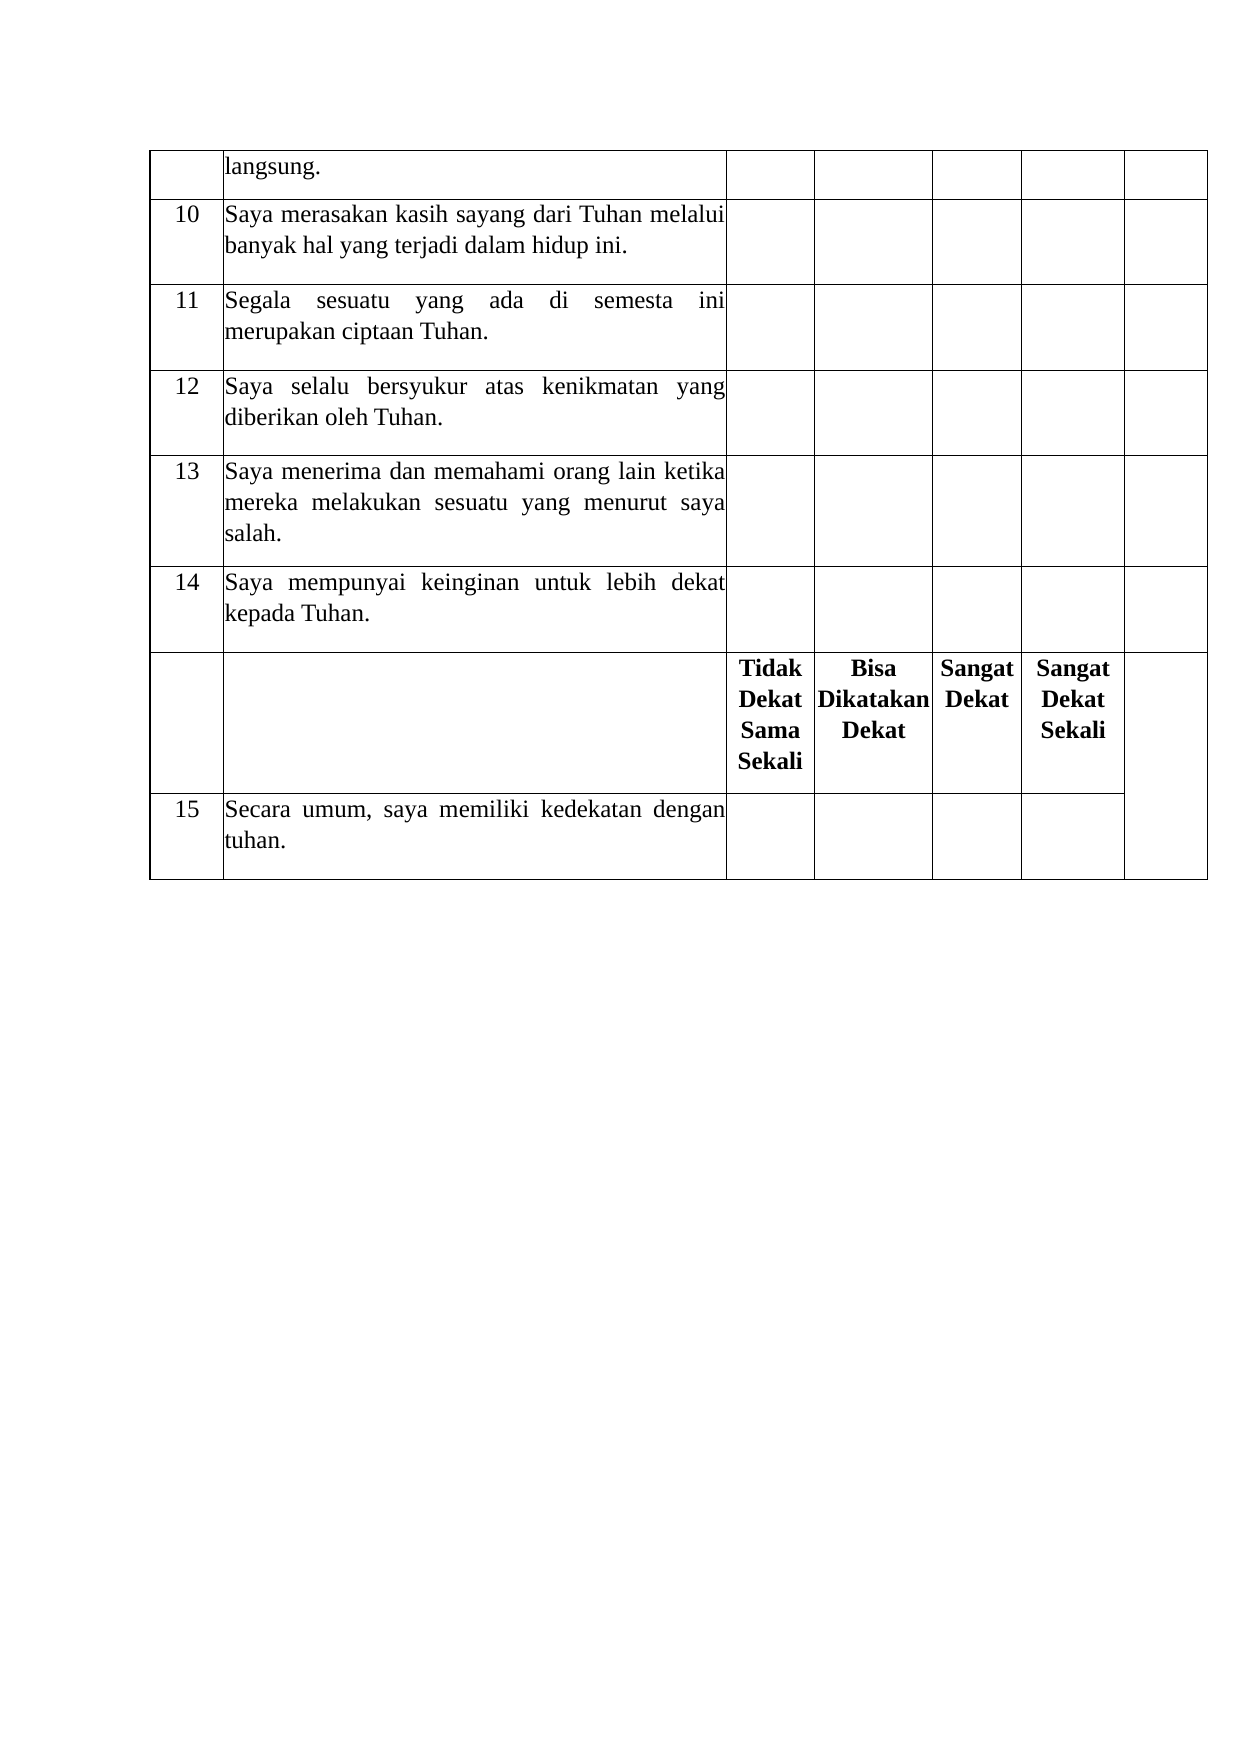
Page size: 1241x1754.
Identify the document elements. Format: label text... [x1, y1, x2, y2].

table_cell [1125, 653, 1207, 879]
table_cell [727, 794, 814, 879]
table_cell [815, 456, 932, 566]
table_cell [815, 151, 932, 198]
table_cell [727, 567, 814, 652]
table_cell [727, 200, 814, 284]
table_cell Secara umum, saya memiliki kedekatan dengan tuhan. [224, 794, 726, 879]
table_cell Sangat Dekat [933, 653, 1021, 793]
table_cell [1125, 456, 1207, 566]
table_cell Saya selalu bersyukur atas kenikmatan yang diberikan oleh Tuhan. [224, 371, 726, 455]
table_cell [224, 151, 726, 198]
table_cell [933, 794, 1021, 879]
table_cell [1125, 285, 1207, 370]
table_cell [1022, 151, 1124, 198]
table_cell 9 [151, 151, 223, 198]
table_cell [1125, 567, 1207, 652]
table_cell [1125, 151, 1207, 198]
table_cell [933, 200, 1021, 284]
table_cell [727, 285, 814, 370]
table_cell [727, 371, 814, 455]
table_cell 13 [151, 456, 223, 566]
table_cell Bisa Dikatakan Dekat [815, 653, 932, 793]
table_cell [727, 456, 814, 566]
table_cell [727, 151, 814, 198]
table_cell [815, 567, 932, 652]
table_cell Sangat Dekat Sekali [1022, 653, 1124, 793]
table_cell Segala sesuatu yang ada di semesta ini merupakan ciptaan Tuhan. [224, 285, 726, 370]
table_cell [1125, 200, 1207, 284]
table_cell [933, 371, 1021, 455]
table_cell [224, 653, 726, 793]
table_cell [1022, 200, 1124, 284]
table_cell [1022, 794, 1124, 879]
table_cell [815, 794, 932, 879]
table_cell 12 [151, 371, 223, 455]
table_cell [815, 371, 932, 455]
table_cell Saya menerima dan memahami orang lain ketika mereka melakukan sesuatu yang menurut saya salah. [224, 456, 726, 566]
table_cell [1022, 567, 1124, 652]
table_cell Saya mempunyai keinginan untuk lebih dekat kepada Tuhan. [224, 567, 726, 652]
table_cell [933, 151, 1021, 198]
table_cell [933, 567, 1021, 652]
table_cell [1022, 285, 1124, 370]
table_cell Saya merasakan kasih sayang dari Tuhan melalui banyak hal yang terjadi dalam hidup ini. [224, 200, 726, 284]
table_cell 14 [151, 567, 223, 652]
table_cell 11 [151, 285, 223, 370]
table_cell [1022, 456, 1124, 566]
table_cell [1022, 371, 1124, 455]
table_cell 15 [151, 794, 223, 879]
table_cell [933, 456, 1021, 566]
table_cell [815, 200, 932, 284]
table_cell [151, 653, 223, 793]
table_cell [815, 285, 932, 370]
table_cell 10 [151, 200, 223, 284]
table_cell Tidak Dekat Sama Sekali [727, 653, 814, 793]
table_cell [933, 285, 1021, 370]
table_cell [1125, 371, 1207, 455]
